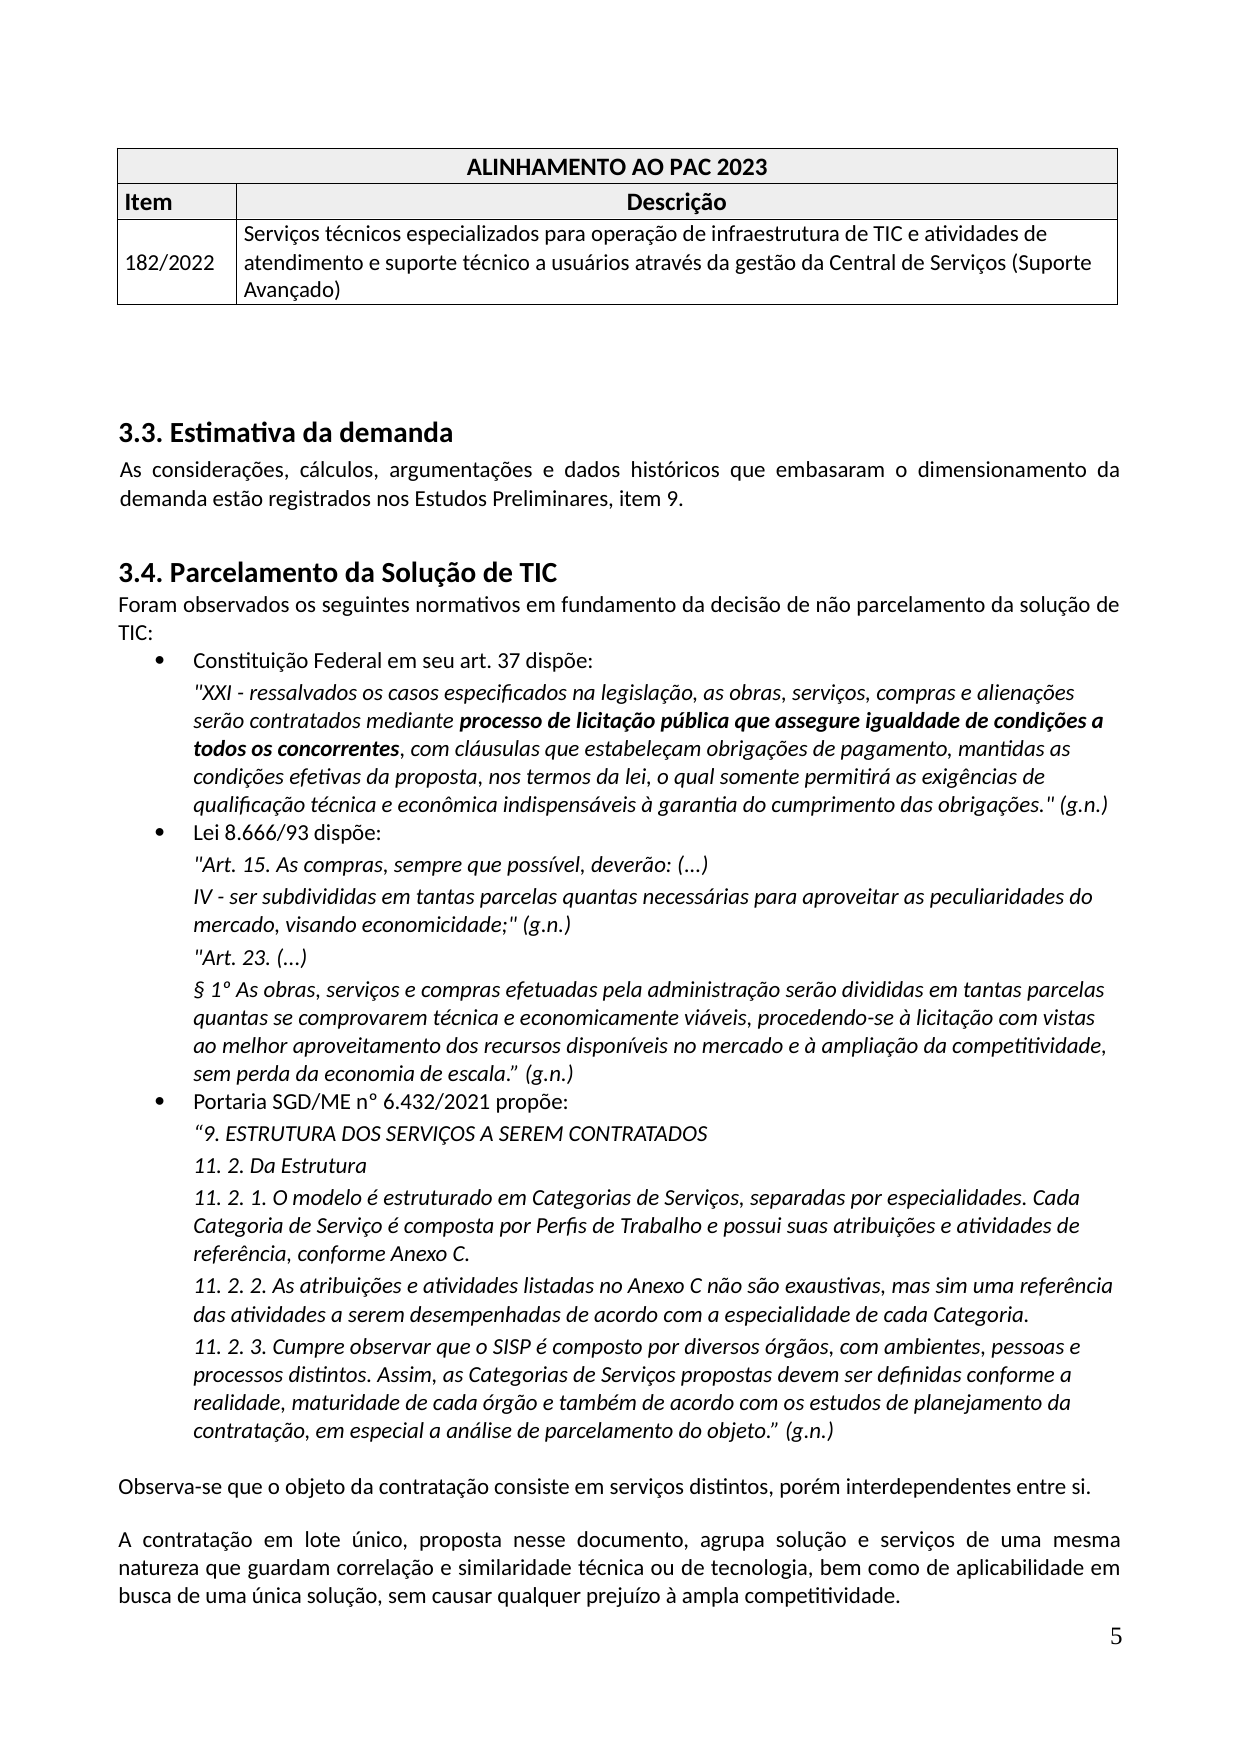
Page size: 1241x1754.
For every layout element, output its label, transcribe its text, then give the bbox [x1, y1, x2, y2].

list Lei 8.666/93 dispõe: [156, 818, 1122, 846]
subtitle "XXI - ressalvados os casos especificados na legislação, as obras, serviços, compras e alienações serão contratados mediante processo de licitação pública que assegure igualdade de condições a todos os concorrentes, com cláusulas que estabeleçam obrigações de pagamento, mantidas as condições efetivas da proposta, nos termos da lei, o qual somente permitirá as exigências de qualificação técnica e econômica indispensáveis à garantia do cumprimento das obrigações." (g.n.) [193, 678, 1122, 818]
subtitle IV - ser subdivididas em tantas parcelas quantas necessárias para aproveitar as peculiaridades do mercado, visando economicidade;" (g.n.) [193, 882, 1122, 938]
subtitle 11. 2. Da Estrutura [193, 1151, 1122, 1179]
table_cell Serviços técnicos especializados para operação de infraestrutura de TIC e atividades de atendimento e suporte técnico a usuários através da gestão da Central de Serviços (Suporte Avançado) [237, 220, 1117, 304]
subtitle § 1º As obras, serviços e compras efetuadas pela administração serão divididas em tantas parcelas quantas se comprovarem técnica e economicamente viáveis, procedendo-se à licitação com vistas ao melhor aproveitamento dos recursos disponíveis no mercado e à ampliação da competitividade, sem perda da economia de escala.” (g.n.) [193, 975, 1122, 1087]
table_header ALINHAMENTO AO PAC 2023 [118, 149, 1117, 183]
text A contratação em lote único, proposta nesse documento, agrupa solução e serviços de uma mesma natureza que guardam correlação e similaridade técnica ou de tecnologia, bem como de aplicabilidade em busca de uma única solução, sem causar qualquer prejuízo à ampla competitividade. [118, 1525, 1122, 1609]
subtitle “9. ESTRUTURA DOS SERVIÇOS A SEREM CONTRATADOS [193, 1119, 1122, 1147]
text As considerações, cálculos, argumentações e dados históricos que embasaram o dimensionamento da demanda estão registrados nos Estudos Preliminares, item 9. [119, 456, 1122, 512]
subtitle 11. 2. 3. Cumpre observar que o SISP é composto por diversos órgãos, com ambientes, pessoas e processos distintos. Assim, as Categorias de Serviços propostas devem ser definidas conforme a realidade, maturidade de cada órgão e também de acordo com os estudos de planejamento da contratação, em especial a análise de parcelamento do objeto.” (g.n.) [193, 1332, 1122, 1444]
subtitle 11. 2. 1. O modelo é estruturado em Categorias de Serviços, separadas por especialidades. Cada Categoria de Serviço é composta por Perfis de Trabalho e possui suas atribuições e atividades de referência, conforme Anexo C. [193, 1183, 1122, 1267]
subtitle "Art. 23. (...) [193, 943, 1122, 971]
text Foram observados os seguintes normativos em fundamento da decisão de não parcelamento da solução de TIC: [118, 590, 1122, 646]
text Observa-se que o objeto da contratação consiste em serviços distintos, porém interdependentes entre si. [118, 1472, 1122, 1500]
subtitle 3.4. Parcelamento da Solução de TIC [118, 554, 1122, 590]
list Portaria SGD/ME nº 6.432/2021 propõe: [156, 1087, 1122, 1115]
table_cell Item [118, 184, 236, 218]
list Constituição Federal em seu art. 37 dispõe: [156, 646, 1122, 674]
subtitle 3.3. Estimativa da demanda [118, 414, 1122, 450]
table_cell 182/2022 [118, 220, 236, 304]
subtitle "Art. 15. As compras, sempre que possível, deverão: (...) [193, 850, 1122, 878]
table_cell Descrição [237, 184, 1117, 218]
subtitle 11. 2. 2. As atribuições e atividades listadas no Anexo C não são exaustivas, mas sim uma referência das atividades a serem desempenhadas de acordo com a especialidade de cada Categoria. [193, 1272, 1122, 1328]
